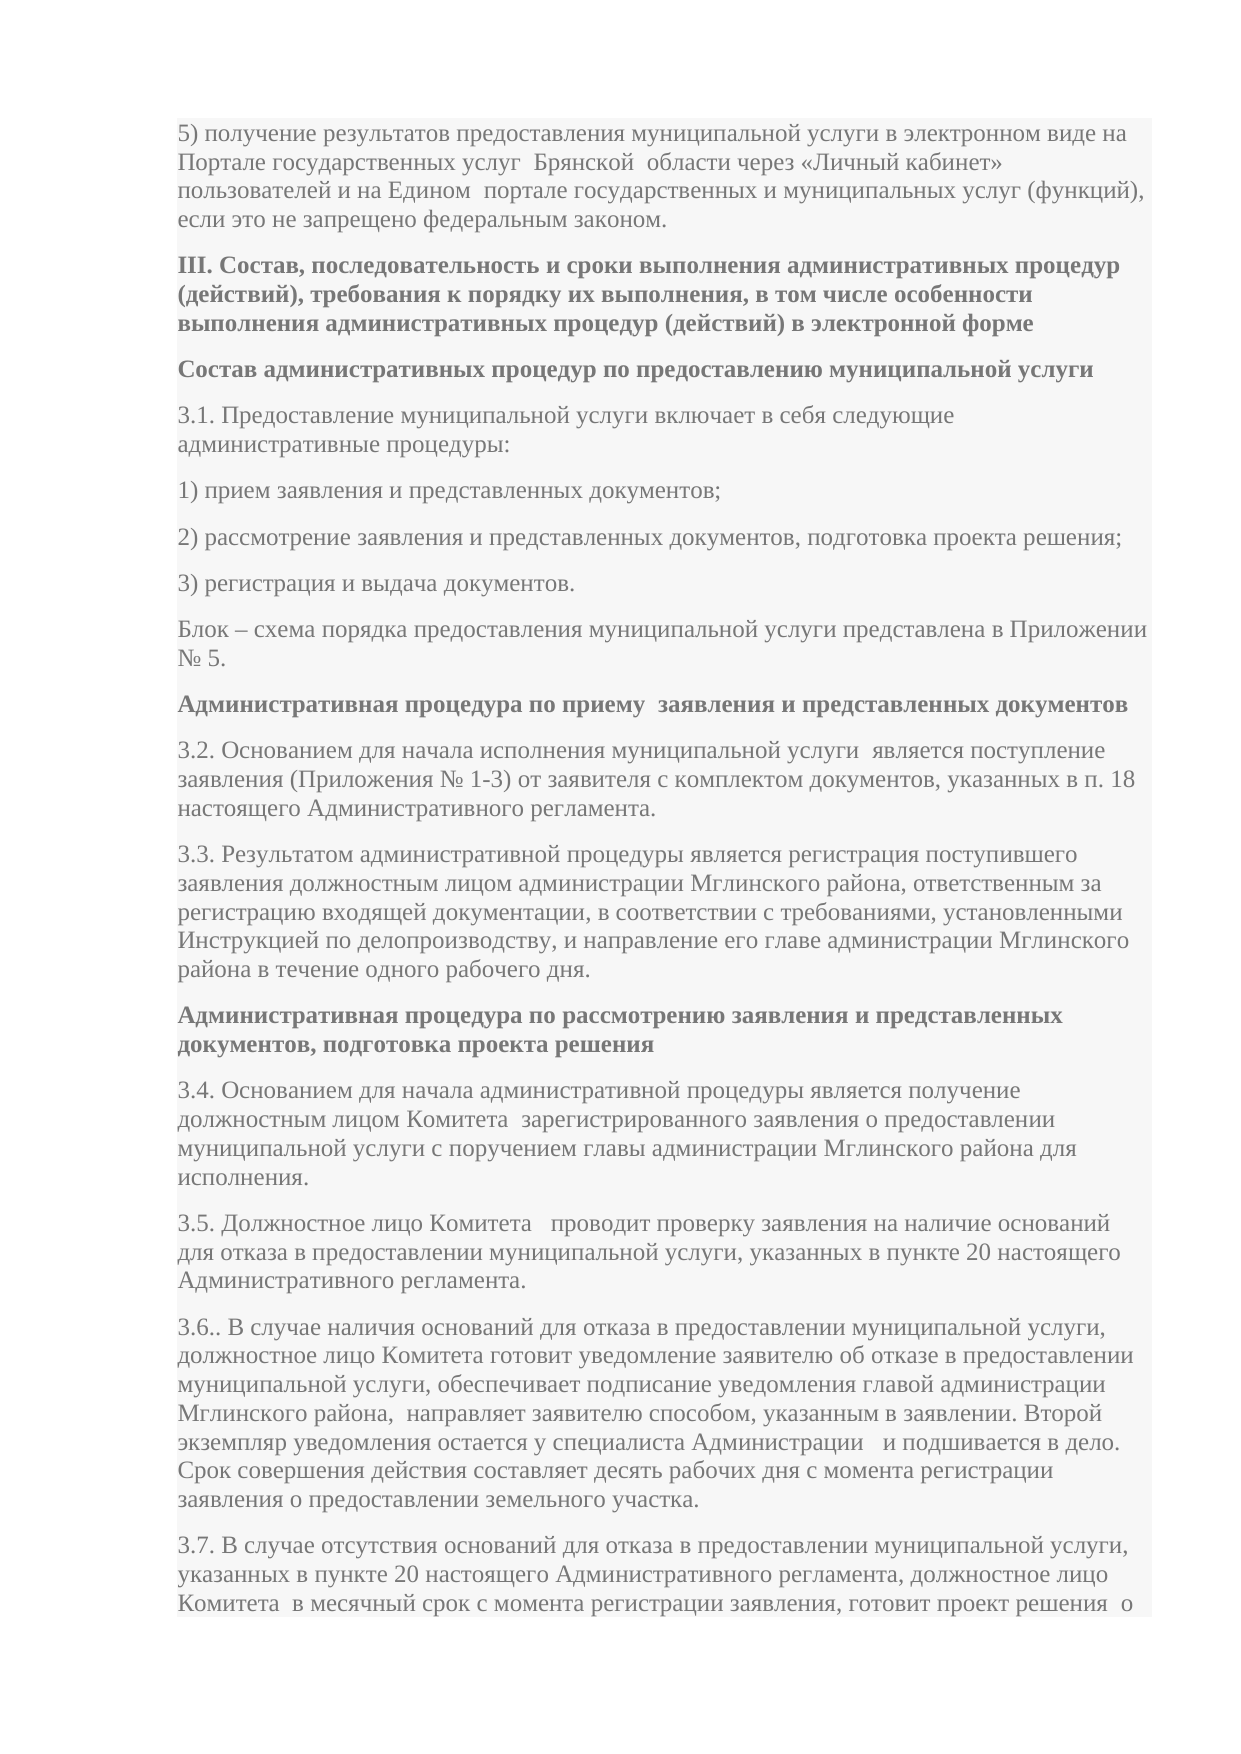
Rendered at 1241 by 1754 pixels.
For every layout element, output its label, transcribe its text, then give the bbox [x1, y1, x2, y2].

text 3.6.. В случае наличия оснований для отказа в предоставлении муниципальной услуги, должностное лицо Комитета готовит уведомление заявителю об отказе в предоставлении муниципальной услуги, обеспечивает подписание уведомления главой администрации Мглинского района, направляет заявителю способом, указанным в заявлении. Второй экземпляр уведомления остается у специалиста Администрации и подшивается в дело. Срок совершения действия составляет десять рабочих дня с момента регистрации заявления о предоставлении земельного участка. [177, 1312, 1152, 1513]
text Состав административных процедур по предоставлению муниципальной услуги [177, 354, 1152, 383]
text 5) получение результатов предоставления муниципальной услуги в электронном виде на Портале государственных услуг Брянской области через «Личный кабинет» пользователей и на Едином портале государственных и муниципальных услуг (функций), если это не запрещено федеральным законом. [177, 118, 1152, 233]
text 3.4. Основанием для начала административной процедуры является получение должностным лицом Комитета зарегистрированного заявления о предоставлении муниципальной услуги с поручением главы администрации Мглинского района для исполнения. [177, 1076, 1152, 1191]
text III. Состав, последовательность и сроки выполнения административных процедур (действий), требования к порядку их выполнения, в том числе особенности выполнения административных процедур (действий) в электронной форме [177, 251, 1152, 337]
text 3) регистрация и выдача документов. [177, 568, 1152, 597]
text 3.3. Результатом административной процедуры является регистрация поступившего заявления должностным лицом администрации Мглинского района, ответственным за регистрацию входящей документации, в соответствии с требованиями, установленными Инструкцией по делопроизводству, и направление его главе администрации Мглинского района в течение одного рабочего дня. [177, 839, 1152, 983]
text 1) прием заявления и представленных документов; [177, 476, 1152, 504]
text 3.2. Основанием для начала исполнения муниципальной услуги является поступление заявления (Приложения № 1-3) от заявителя с комплектом документов, указанных в п. 18 настоящего Административного регламента. [177, 736, 1152, 822]
text 2) рассмотрение заявления и представленных документов, подготовка проекта решения; [177, 522, 1152, 551]
text 3.1. Предоставление муниципальной услуги включает в себя следующие административные процедуры: [177, 401, 1152, 458]
text Административная процедура по приему заявления и представленных документов [177, 689, 1152, 718]
text Административная процедура по рассмотрению заявления и представленных документов, подготовка проекта решения [177, 1001, 1152, 1058]
text Блок – схема порядка предоставления муниципальной услуги представлена в Приложении № 5. [177, 614, 1152, 672]
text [177, 1531, 1152, 1617]
text 3.5. Должностное лицо Комитета проводит проверку заявления на наличие оснований для отказа в предоставлении муниципальной услуги, указанных в пункте 20 настоящего Административного регламента. [177, 1208, 1152, 1294]
